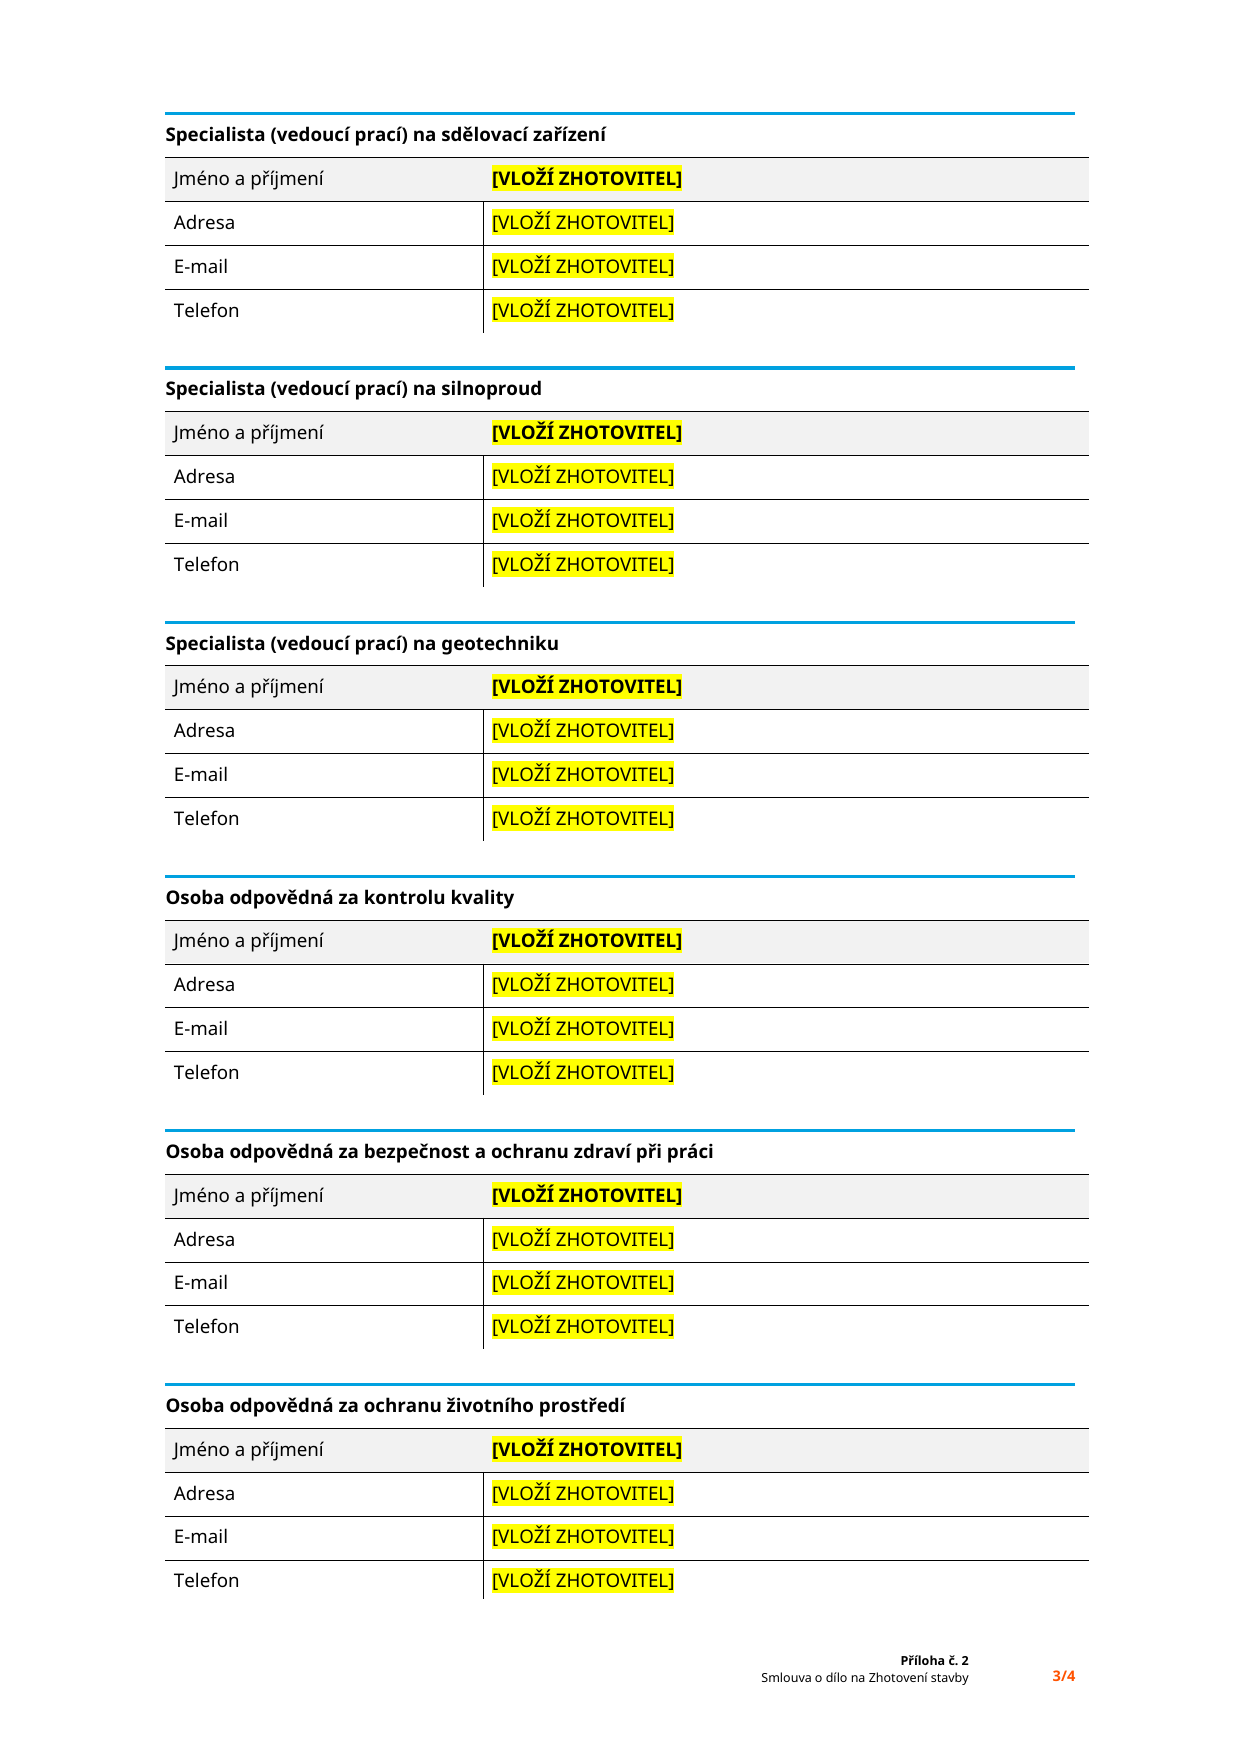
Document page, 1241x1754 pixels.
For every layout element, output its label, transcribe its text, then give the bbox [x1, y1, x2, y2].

table_cell Telefon [165, 544, 483, 587]
table_cell E-mail [165, 1517, 483, 1559]
table_cell E-mail [165, 754, 483, 797]
table_header [VLOŽÍ ZHOTOVITEL] [484, 666, 1089, 709]
table_cell E-mail [165, 246, 483, 289]
table_header [VLOŽÍ ZHOTOVITEL] [484, 1429, 1089, 1472]
text Specialista (vedoucí prací) na sdělovací zařízení [165, 115, 1075, 147]
table_cell Telefon [165, 1052, 483, 1095]
table_cell Adresa [165, 1473, 483, 1516]
table_cell [VLOŽÍ ZHOTOVITEL] [484, 1219, 1089, 1261]
table_cell [VLOŽÍ ZHOTOVITEL] [484, 1473, 1089, 1516]
table_cell Adresa [165, 710, 483, 753]
table_cell [VLOŽÍ ZHOTOVITEL] [484, 290, 1089, 332]
table_header [VLOŽÍ ZHOTOVITEL] [484, 921, 1089, 963]
table_cell E-mail [165, 1008, 483, 1051]
text Osoba odpovědná za ochranu životního prostředí [165, 1386, 1075, 1418]
table_cell [VLOŽÍ ZHOTOVITEL] [484, 1561, 1089, 1599]
table_cell Adresa [165, 1219, 483, 1261]
table_cell Adresa [165, 965, 483, 1007]
text Osoba odpovědná za bezpečnost a ochranu zdraví při práci [165, 1132, 1075, 1164]
table_header Jméno a příjmení [165, 921, 484, 963]
table_cell [VLOŽÍ ZHOTOVITEL] [484, 1517, 1089, 1559]
text Specialista (vedoucí prací) na silnoproud [165, 370, 1075, 401]
text Specialista (vedoucí prací) na geotechniku [165, 624, 1075, 655]
table_cell Telefon [165, 1561, 483, 1599]
table_cell [VLOŽÍ ZHOTOVITEL] [484, 544, 1089, 587]
table_cell Telefon [165, 290, 483, 332]
table_cell [VLOŽÍ ZHOTOVITEL] [484, 798, 1089, 841]
table_header Jméno a příjmení [165, 1429, 484, 1472]
table_cell [VLOŽÍ ZHOTOVITEL] [484, 456, 1089, 499]
text Osoba odpovědná za kontrolu kvality [165, 878, 1075, 909]
table_cell Adresa [165, 202, 483, 245]
table_header Jméno a příjmení [165, 412, 484, 455]
table_cell [VLOŽÍ ZHOTOVITEL] [484, 710, 1089, 753]
table_cell Telefon [165, 798, 483, 841]
table_cell Telefon [165, 1306, 483, 1349]
table_cell [VLOŽÍ ZHOTOVITEL] [484, 246, 1089, 289]
table_header [VLOŽÍ ZHOTOVITEL] [484, 412, 1089, 455]
table_cell [VLOŽÍ ZHOTOVITEL] [484, 1008, 1089, 1051]
table_cell [VLOŽÍ ZHOTOVITEL] [484, 1052, 1089, 1095]
table_cell [VLOŽÍ ZHOTOVITEL] [484, 965, 1089, 1007]
table_cell [VLOŽÍ ZHOTOVITEL] [484, 754, 1089, 797]
table_cell [VLOŽÍ ZHOTOVITEL] [484, 202, 1089, 245]
table_cell [VLOŽÍ ZHOTOVITEL] [484, 1263, 1089, 1305]
table_header [VLOŽÍ ZHOTOVITEL] [484, 158, 1089, 201]
table_header [VLOŽÍ ZHOTOVITEL] [484, 1175, 1089, 1218]
table_cell E-mail [165, 1263, 483, 1305]
table_header Jméno a příjmení [165, 666, 484, 709]
table_header Jméno a příjmení [165, 1175, 484, 1218]
table_cell [VLOŽÍ ZHOTOVITEL] [484, 500, 1089, 543]
table_header Jméno a příjmení [165, 158, 484, 201]
table_cell [VLOŽÍ ZHOTOVITEL] [484, 1306, 1089, 1349]
table_cell Adresa [165, 456, 483, 499]
table_cell E-mail [165, 500, 483, 543]
